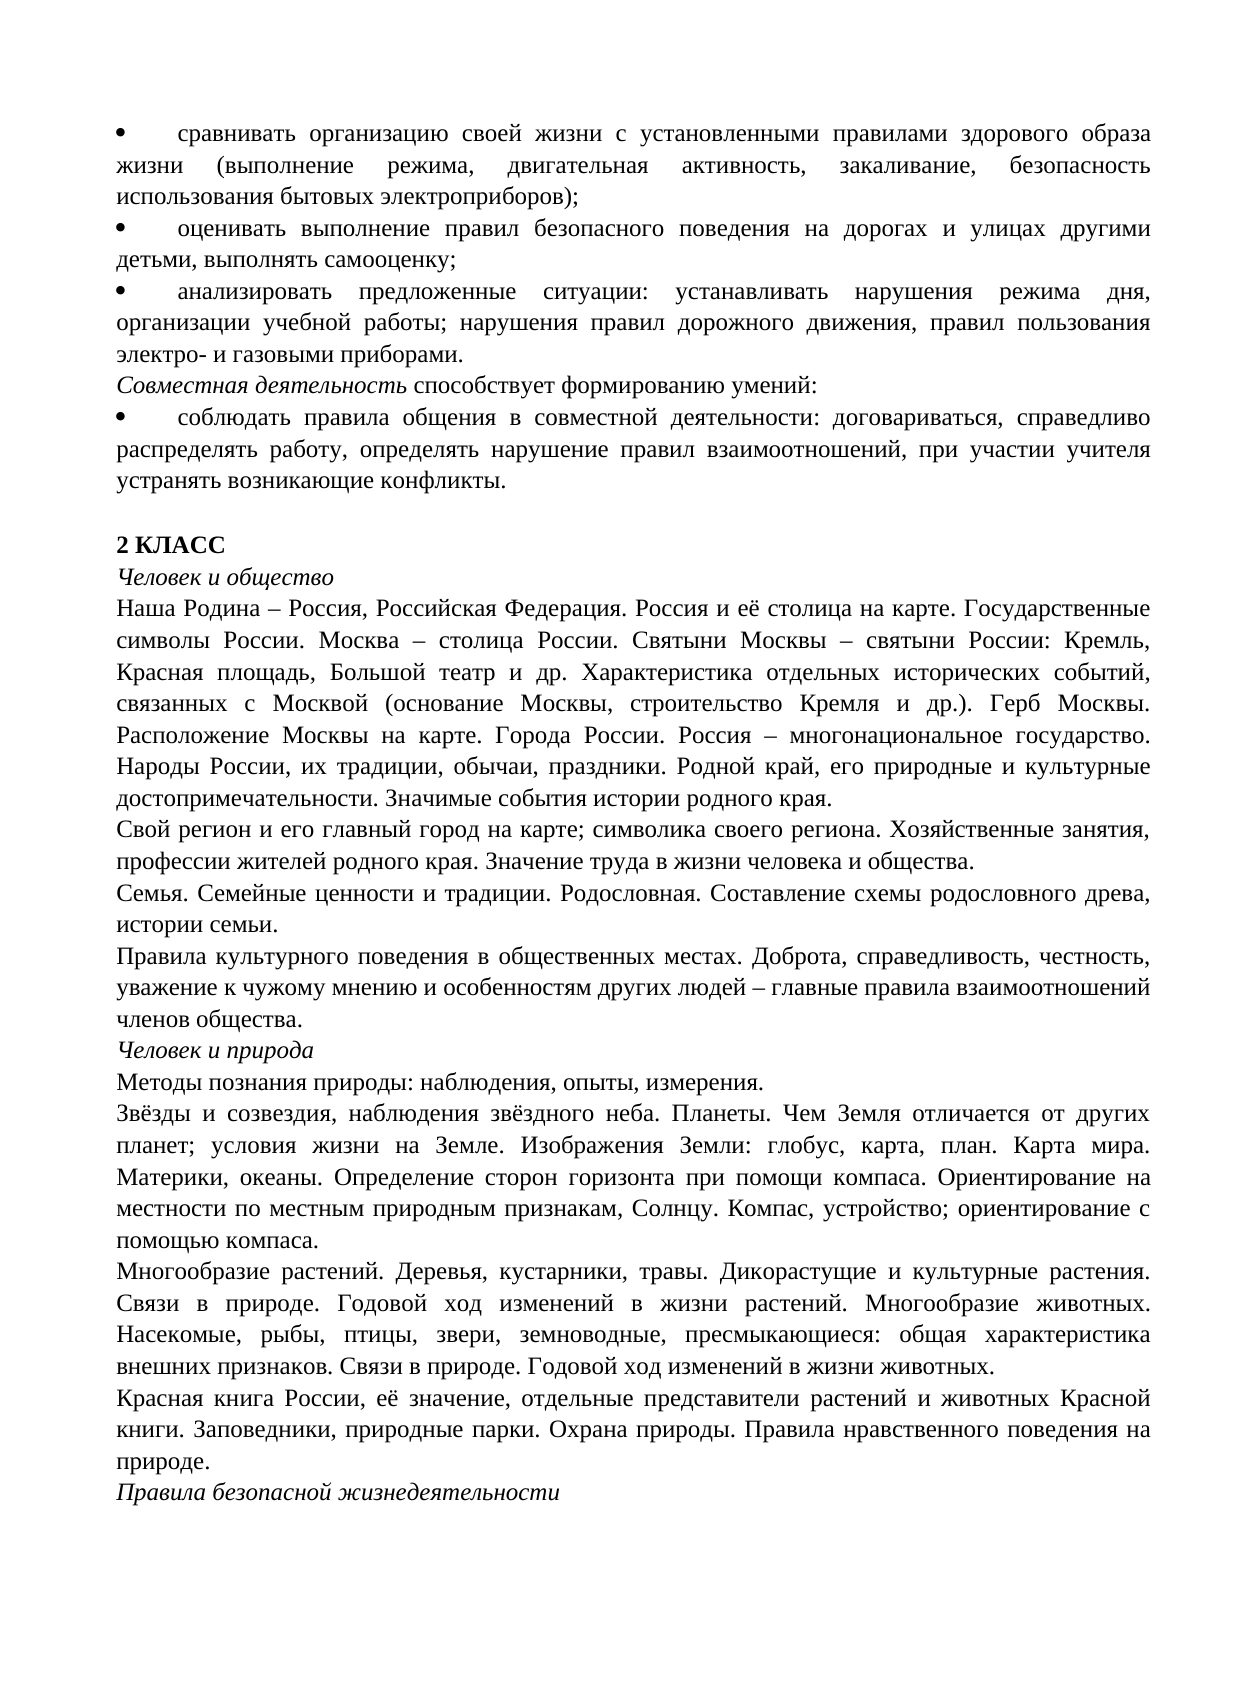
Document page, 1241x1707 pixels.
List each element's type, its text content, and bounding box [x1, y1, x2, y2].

text Свой регион и его главный город на карте; символика своего региона. Хозяйственные занятия, профессии жителей родного края. Значение труда в жизни человека и общества. [116, 814, 1152, 875]
list оценивать выполнение правил безопасного поведения на дорогах и улицах другими детьми, выполнять самооценку; [116, 213, 1152, 273]
text Многообразие растений. Деревья, кустарники, травы. Дикорастущие и культурные растения. Связи в природе. Годовой ход изменений в жизни растений. Многообразие животных. Насекомые, рыбы, птицы, звери, земноводные, пресмыкающиеся: общая характеристика внешних признаков. Связи в природе. Годовой ход изменений в жизни животных. [116, 1256, 1152, 1380]
text Семья. Семейные ценности и традиции. Родословная. Составление схемы родословного древа, истории семьи. [116, 878, 1152, 938]
text Методы познания природы: наблюдения, опыты, измерения. [116, 1067, 1152, 1096]
text Совместная деятельность способствует формированию умений: [116, 371, 1152, 399]
text Человек и природа [116, 1035, 1152, 1064]
text Человек и общество [116, 562, 1152, 591]
list анализировать предложенные ситуации: устанавливать нарушения режима дня, организации учебной работы; нарушения правил дорожного движения, правил пользования электро- и газовыми приборами. [116, 276, 1152, 368]
text Правила безопасной жизнедеятельности [116, 1477, 1152, 1506]
text 2 КЛАСС [116, 530, 1152, 559]
text Наша Родина – Россия, Российская Федерация. Россия и её столица на карте. Государственные символы России. Москва – столица России. Святыни Москвы – святыни России: Кремль, Красная площадь, Большой театр и др. Характеристика отдельных исторических событий, связанных с Москвой (основание Москвы, строительство Кремля и др.). Герб Москвы. Расположение Москвы на карте. Города России. Россия – многонациональное государство. Народы России, их традиции, обычаи, праздники. Родной край, его природные и культурные достопримечательности. Значимые события истории родного края. [116, 593, 1152, 812]
list сравнивать организацию своей жизни с установленными правилами здорового образа жизни (выполнение режима, двигательная активность, закаливание, безопасность использования бытовых электроприборов); [116, 118, 1152, 210]
text Красная книга России, её значение, отдельные представители растений и животных Красной книги. Заповедники, природные парки. Охрана природы. Правила нравственного поведения на природе. [116, 1383, 1152, 1474]
text Звёзды и созвездия, наблюдения звёздного неба. Планеты. Чем Земля отличается от других планет; условия жизни на Земле. Изображения Земли: глобус, карта, план. Карта мира. Материки, океаны. Определение сторон горизонта при помощи компаса. Ориентирование на местности по местным природным признакам, Солнцу. Компас, устройство; ориентирование с помощью компаса. [116, 1098, 1152, 1253]
list соблюдать правила общения в совместной деятельности: договариваться, справедливо распределять работу, определять нарушение правил взаимоотношений, при участии учителя устранять возникающие конфликты. [116, 402, 1152, 494]
text Правила культурного поведения в общественных местах. Доброта, справедливость, честность, уважение к чужому мнению и особенностям других людей – главные правила взаимоотношений членов общества. [116, 941, 1152, 1033]
